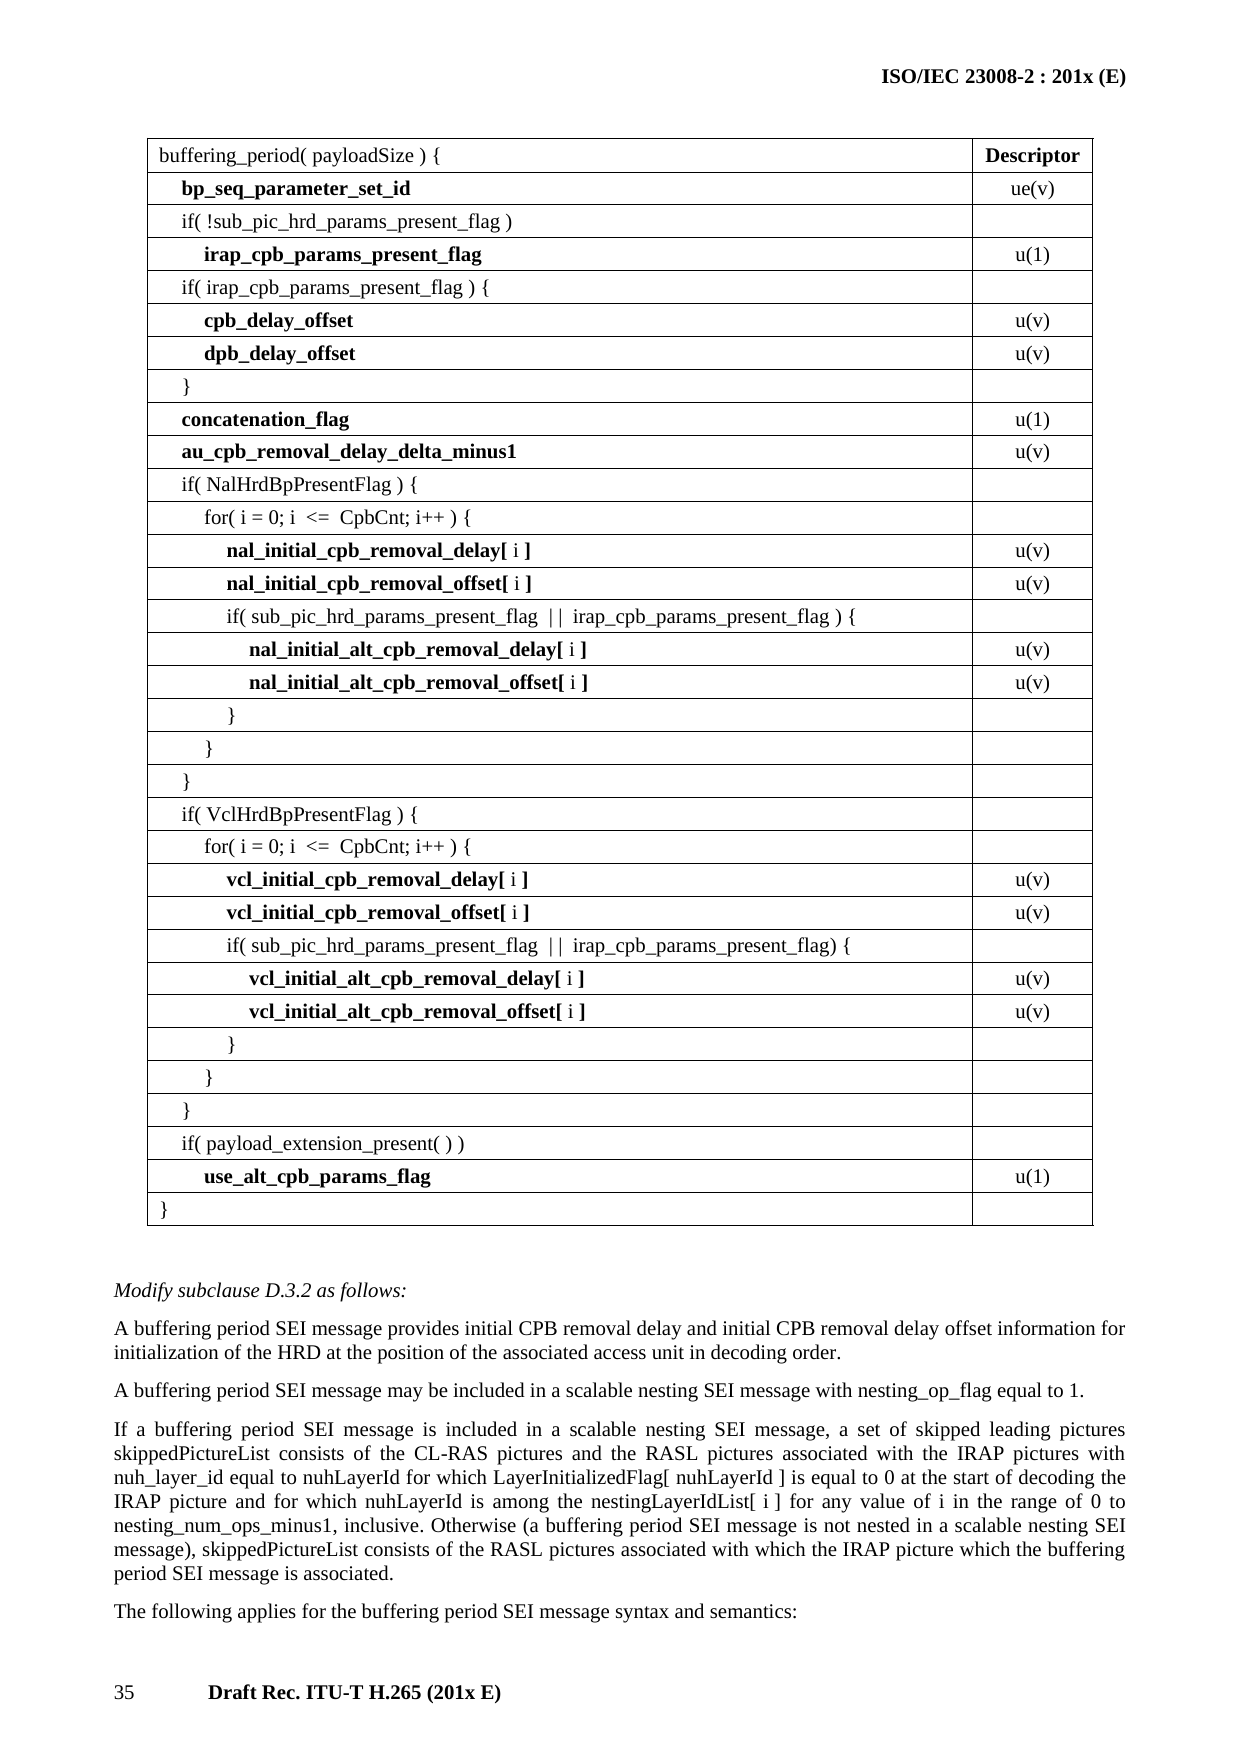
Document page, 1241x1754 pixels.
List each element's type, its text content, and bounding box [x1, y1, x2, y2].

table_cell concatenation_flag [148, 403, 972, 435]
table_cell } [148, 732, 972, 764]
table_cell nal_initial_cpb_removal_offset[ i ] [148, 568, 972, 599]
table_cell [973, 798, 1092, 830]
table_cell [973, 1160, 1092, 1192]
table_cell } [148, 1028, 972, 1060]
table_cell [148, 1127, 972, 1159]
table_cell u(v) [973, 995, 1092, 1027]
table_cell u(v) [973, 963, 1092, 994]
text If a buffering period SEI message is included in a scalable nesting SEI message, a set of skipped leading pictures skippedPictureList consists of the CL-RAS pictures and the RASL pictures associated with the IRAP pictures with nuh_layer_id equal to nuhLayerId for which LayerInitializedFlag[ nuhLayerId ] is equal to 0 at the start of decoding the IRAP picture and for which nuhLayerId is among the nestingLayerIdList[ i ] for any value of i in the range of 0 to nesting_num_ops_minus1, inclusive. Otherwise (a buffering period SEI message is not nested in a scalable nesting SEI message), skippedPictureList consists of the RASL pictures associated with which the IRAP picture which the buffering period SEI message is associated. [113, 1416, 1127, 1585]
table_cell } [148, 699, 972, 731]
text A buffering period SEI message may be included in a scalable nesting SEI message with nesting_op_flag equal to 1. [113, 1378, 1127, 1402]
table_cell if( !sub_pic_hrd_params_present_flag ) [148, 205, 972, 237]
table_cell if( NalHrdBpPresentFlag ) { [148, 469, 972, 501]
table_cell } [148, 370, 972, 402]
table_cell u(v) [973, 864, 1092, 896]
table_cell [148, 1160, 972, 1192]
table_cell [973, 205, 1092, 237]
table_cell vcl_initial_cpb_removal_offset[ i ] [148, 897, 972, 928]
table_cell irap_cpb_params_present_flag [148, 238, 972, 270]
table_cell u(v) [973, 535, 1092, 566]
table_cell cpb_delay_offset [148, 304, 972, 336]
table_cell if( VclHrdBpPresentFlag ) { [148, 798, 972, 830]
table_cell u(v) [973, 337, 1092, 369]
table_cell if( sub_pic_hrd_params_present_flag | | irap_cpb_params_present_flag) { [148, 930, 972, 961]
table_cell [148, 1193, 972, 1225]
table_cell bp_seq_parameter_set_id [148, 173, 972, 204]
text A buffering period SEI message provides initial CPB removal delay and initial CPB removal delay offset information for initialization of the HRD at the position of the associated access unit in decoding order. [113, 1316, 1127, 1364]
table_header buffering_period( payloadSize ) { [148, 139, 972, 171]
table_cell u(v) [973, 568, 1092, 599]
text Modify subclause D.3.2 as follows: [113, 1278, 1127, 1302]
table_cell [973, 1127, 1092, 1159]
table_cell [973, 765, 1092, 797]
table_cell [973, 502, 1092, 533]
table_cell [973, 930, 1092, 961]
table_cell } [148, 1061, 972, 1093]
table_cell if( sub_pic_hrd_params_present_flag | | irap_cpb_params_present_flag ) { [148, 600, 972, 632]
table_cell u(v) [973, 666, 1092, 698]
table_cell u(v) [973, 897, 1092, 928]
table_cell } [148, 1094, 972, 1126]
table_cell } [148, 765, 972, 797]
table_cell for( i = 0; i <= CpbCnt; i++ ) { [148, 831, 972, 863]
table_cell [973, 1028, 1092, 1060]
table_cell vcl_initial_alt_cpb_removal_offset[ i ] [148, 995, 972, 1027]
table_cell vcl_initial_alt_cpb_removal_delay[ i ] [148, 963, 972, 994]
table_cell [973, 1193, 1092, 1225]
table_cell [973, 271, 1092, 303]
table_cell [973, 600, 1092, 632]
table_cell [973, 732, 1092, 764]
table_cell [973, 831, 1092, 863]
table_cell vcl_initial_cpb_removal_delay[ i ] [148, 864, 972, 896]
table_cell au_cpb_removal_delay_delta_minus1 [148, 436, 972, 468]
table_header Descriptor [973, 139, 1092, 171]
table_cell [973, 699, 1092, 731]
table_cell [973, 1094, 1092, 1126]
table_cell nal_initial_alt_cpb_removal_offset[ i ] [148, 666, 972, 698]
table_cell u(v) [973, 633, 1092, 665]
table_cell dpb_delay_offset [148, 337, 972, 369]
table_cell u(1) [973, 403, 1092, 435]
table_cell nal_initial_alt_cpb_removal_delay[ i ] [148, 633, 972, 665]
table_cell u(v) [973, 304, 1092, 336]
text The following applies for the buffering period SEI message syntax and semantics: [113, 1599, 1127, 1623]
table_cell u(v) [973, 436, 1092, 468]
table_cell if( irap_cpb_params_present_flag ) { [148, 271, 972, 303]
table_cell [973, 469, 1092, 501]
table_cell for( i = 0; i <= CpbCnt; i++ ) { [148, 502, 972, 533]
table_cell ue(v) [973, 173, 1092, 204]
table_cell nal_initial_cpb_removal_delay[ i ] [148, 535, 972, 566]
table_cell [973, 370, 1092, 402]
table_cell [973, 1061, 1092, 1093]
table_cell u(1) [973, 238, 1092, 270]
